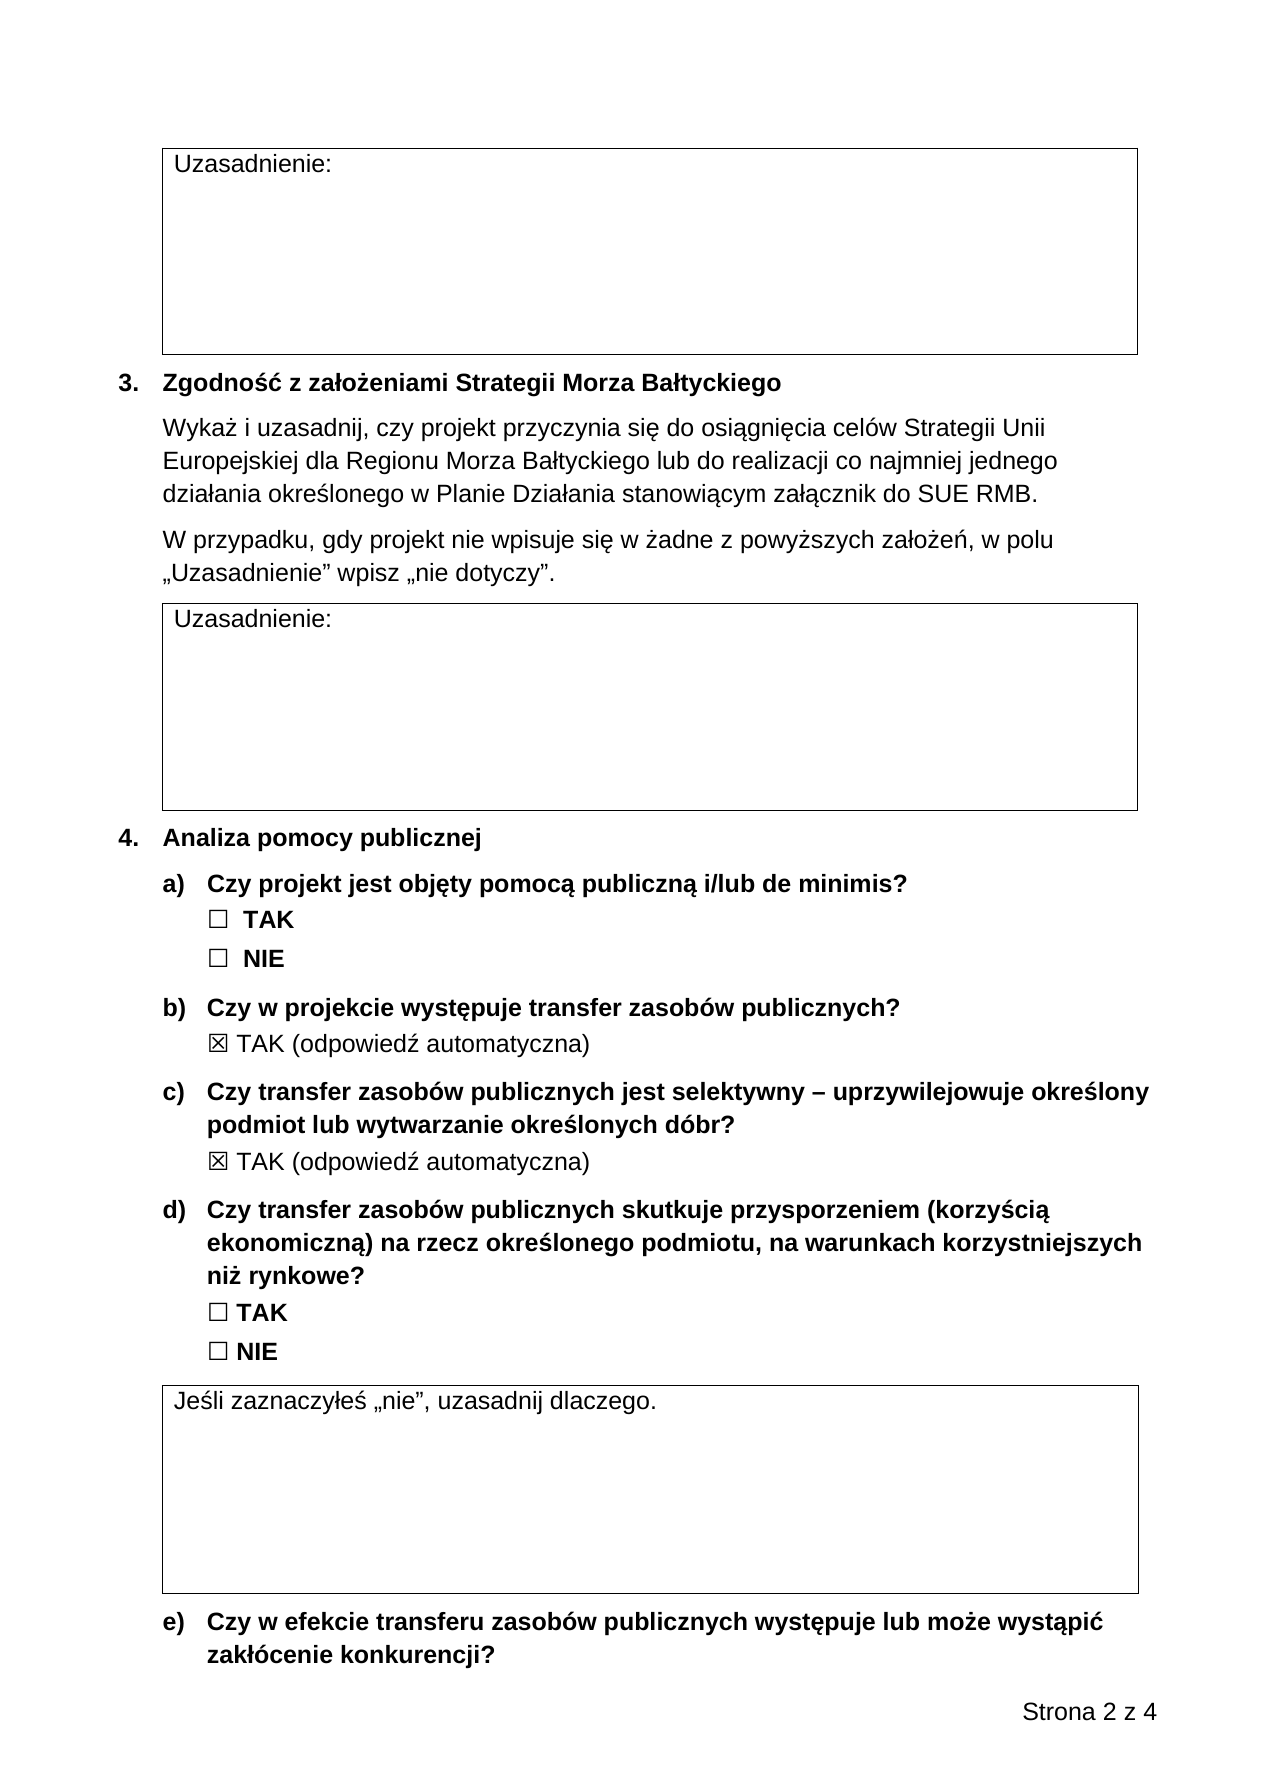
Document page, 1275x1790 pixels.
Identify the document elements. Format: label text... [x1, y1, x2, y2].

list Czy transfer zasobów publicznych skutkuje przysporzeniem (korzyścią ekonomiczną) na rzecz określonego podmiotu, na warunkach korzystniejszych niż rynkowe? [162, 1195, 1157, 1290]
text ☐ TAK [207, 902, 1157, 936]
table_header Uzasadnienie: [163, 604, 1137, 810]
list Czy w efekcie transferu zasobów publicznych występuje lub może wystąpić zakłócenie konkurencji? [162, 1607, 1157, 1668]
text Wykaż i uzasadnij, czy projekt przyczynia się do osiągnięcia celów Strategii Unii Europejskiej dla Regionu Morza Bałtyckiego lub do realizacji co najmniej jednego działania określonego w Planie Działania stanowiącym załącznik do SUE RMB. [162, 413, 1157, 508]
text TAK (odpowiedź automatyczna) [207, 1143, 1157, 1177]
list Czy w projekcie występuje transfer zasobów publicznych? [162, 993, 1157, 1021]
text W przypadku, gdy projekt nie wpisuje się w żadne z powyższych założeń, w polu „Uzasadnienie” wpisz „nie dotyczy”. [162, 525, 1157, 587]
text ☐ NIE [207, 941, 1157, 975]
list Czy transfer zasobów publicznych jest selektywny – uprzywilejowuje określony podmiot lub wytwarzanie określonych dóbr? [162, 1077, 1157, 1139]
text TAK [207, 1294, 1157, 1328]
text TAK (odpowiedź automatyczna) [192, 1026, 1157, 1060]
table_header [163, 1386, 1138, 1593]
text NIE [207, 1333, 1157, 1367]
list Czy projekt jest objęty pomocą publiczną i/lub de minimis? [162, 869, 1157, 898]
list Analiza pomocy publicznej [118, 823, 1157, 852]
list Zgodność z założeniami Strategii Morza Bałtyckiego [118, 368, 1157, 396]
table_header Uzasadnienie: [163, 149, 1137, 354]
